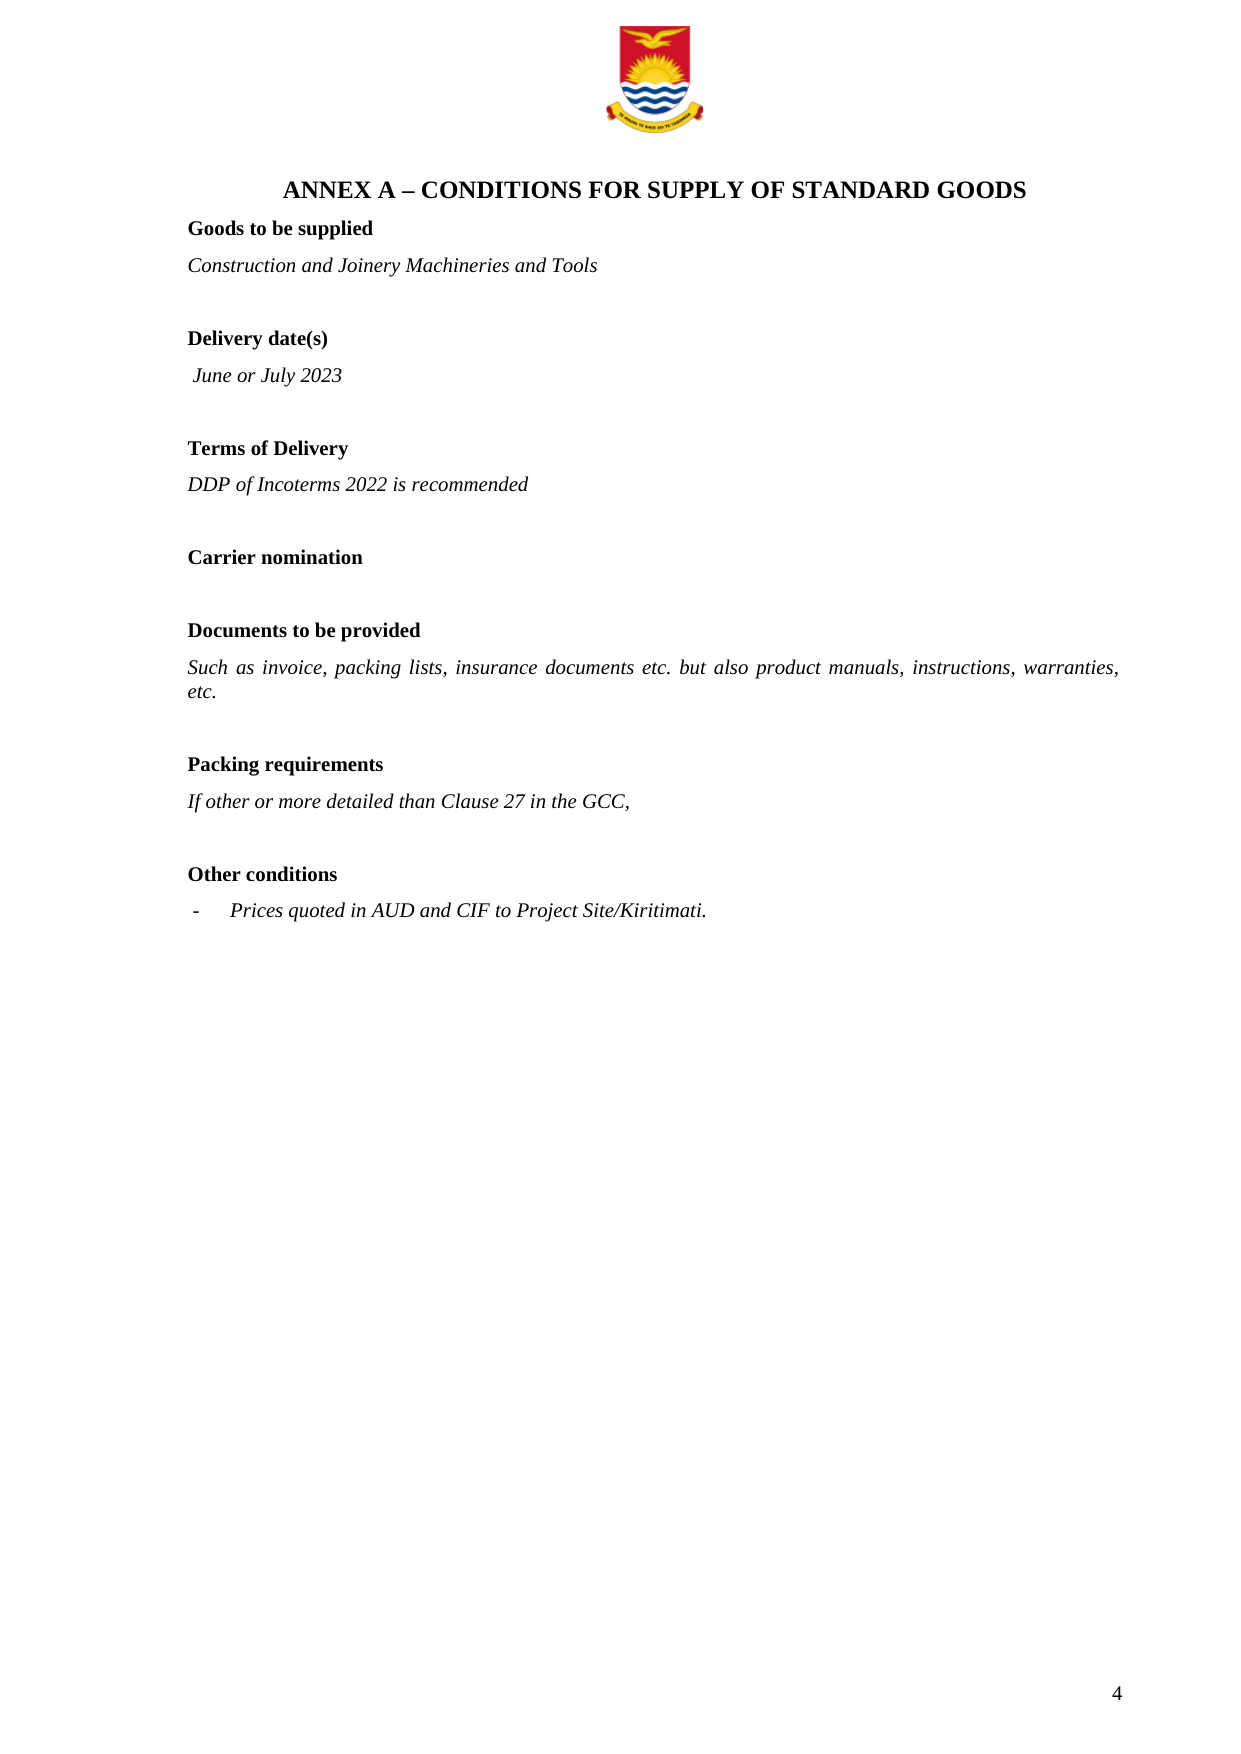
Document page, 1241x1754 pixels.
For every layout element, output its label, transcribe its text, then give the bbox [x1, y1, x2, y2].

text DDP of Incoterms 2022 is recommended [187, 472, 1122, 496]
subtitle Delivery date(s) [187, 326, 1122, 350]
subtitle Terms of Delivery [187, 436, 1122, 460]
text Construction and Joinery Machineries and Tools [187, 253, 1122, 277]
subtitle Other conditions [187, 862, 1122, 886]
picture [606, 26, 704, 133]
text June or July 2023 [192, 362, 1122, 387]
text Such as invoice, packing lists, insurance documents etc. but also product manuals, instructions, warranties, etc. [187, 655, 1122, 703]
list Prices quoted in AUD and CIF to Project Site/Kiritimati. [192, 898, 1122, 922]
subtitle Carrier nomination [187, 545, 1122, 569]
subtitle ANNEX A – CONDITIONS FOR SUPPLY OF STANDARD GOODS [187, 175, 1122, 204]
subtitle Documents to be provided [187, 618, 1122, 642]
subtitle Packing requirements [187, 752, 1122, 776]
text If other or more detailed than Clause 27 in the GCC, [187, 789, 1122, 813]
subtitle Goods to be supplied [187, 216, 1122, 240]
